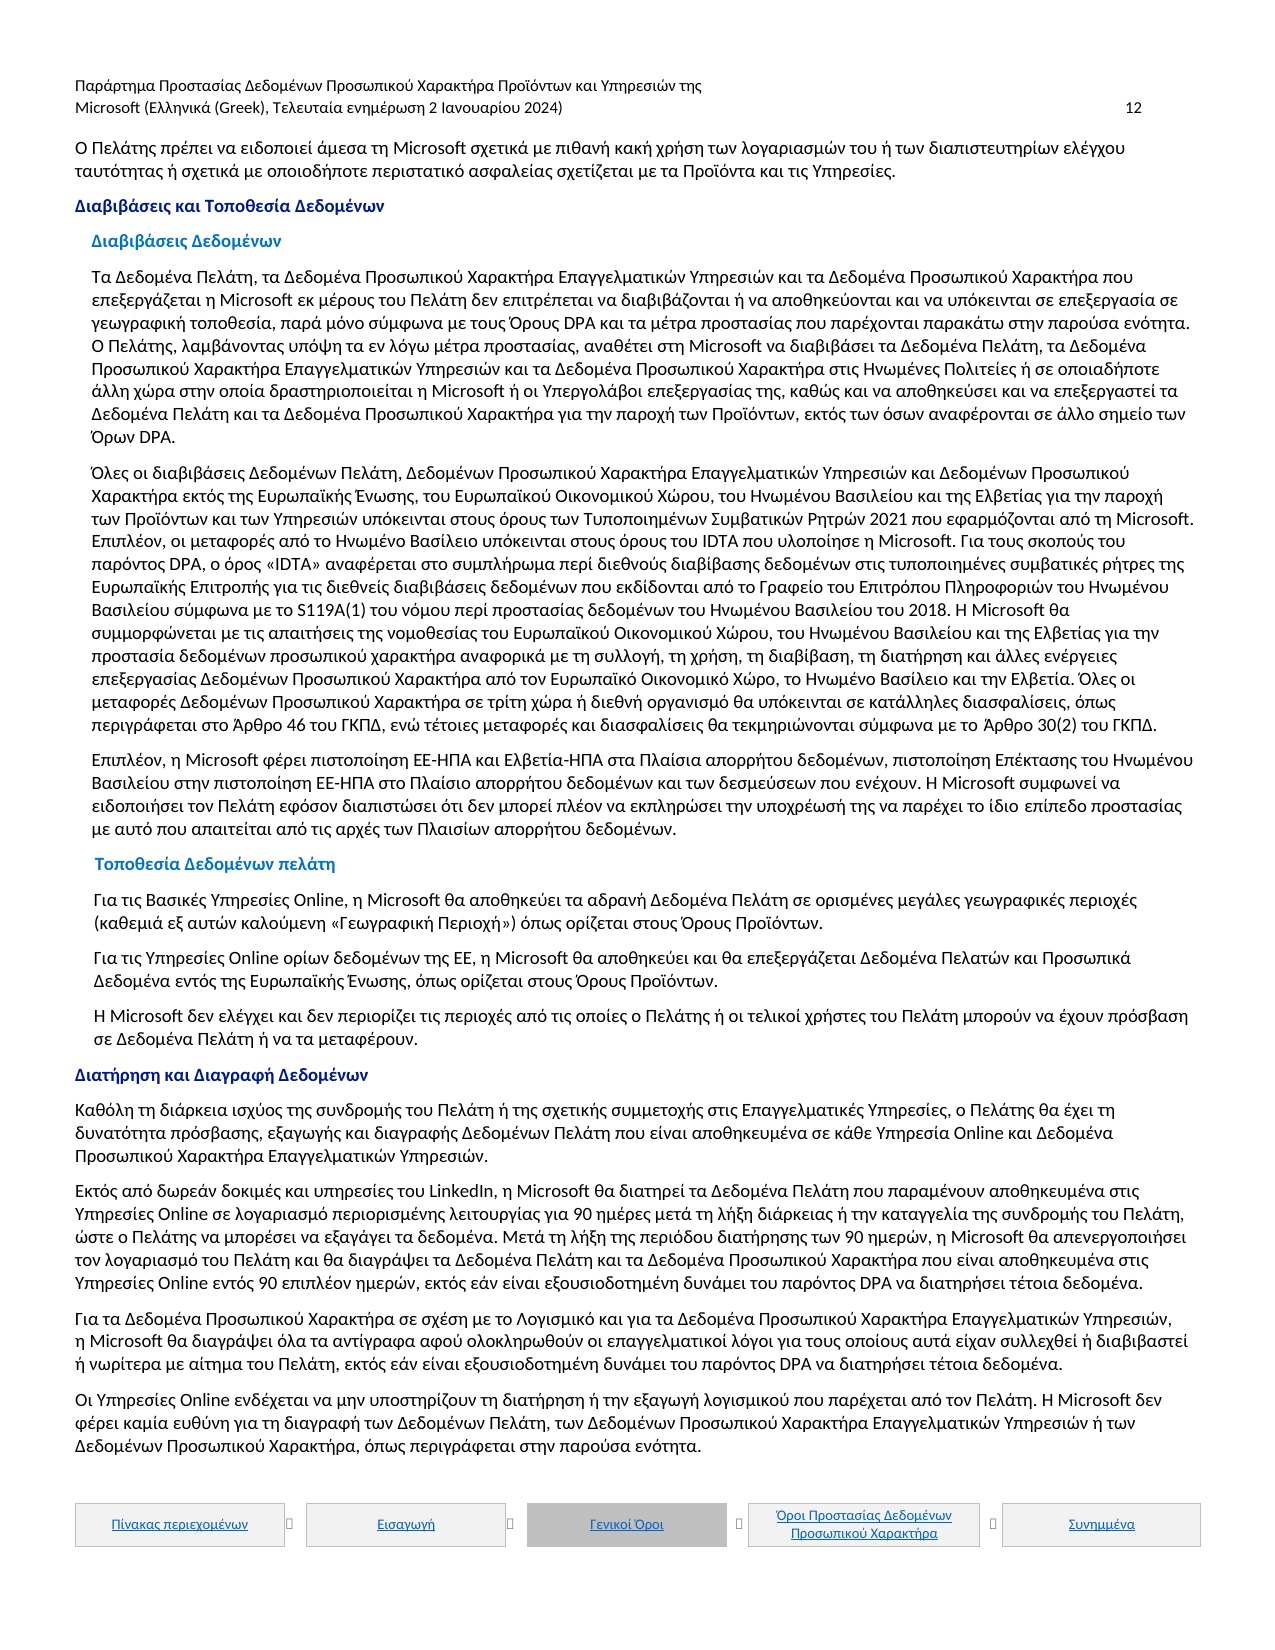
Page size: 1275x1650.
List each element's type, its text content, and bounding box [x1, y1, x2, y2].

list Ο Πελάτης πρέπει να ειδοποιεί άμεσα τη Microsoft σχετικά με πιθανή κακή χρήση των λογαριασμών του ή των διαπιστευτηρίων ελέγχου ταυτότητας ή σχετικά με οποιοδήποτε περιστατικό ασφαλείας σχετίζεται με τα Προϊόντα και τις Υπηρεσίες. [75, 136, 1200, 182]
list Επιπλέον, η Microsoft φέρει πιστοποίηση ΕΕ-ΗΠΑ και Ελβετία-ΗΠΑ στα Πλαίσια απορρήτου δεδομένων, πιστοποίηση Επέκτασης του Ηνωμένου Βασιλείου στην πιστοποίηση ΕΕ-ΗΠΑ στο Πλαίσιο απορρήτου δεδομένων και των δεσμεύσεων που ενέχουν. Η Microsoft συμφωνεί να ειδοποιήσει τον Πελάτη εφόσον διαπιστώσει ότι δεν μπορεί πλέον να εκπληρώσει την υποχρέωσή της να παρέχει το ίδιο επίπεδο προστασίας με αυτό που απαιτείται από τις αρχές των Πλαισίων απορρήτου δεδομένων. [91, 748, 1200, 840]
list Οι Υπηρεσίες Online ενδέχεται να μην υποστηρίζουν τη διατήρηση ή την εξαγωγή λογισμικού που παρέχεται από τον Πελάτη. Η Microsoft δεν φέρει καμία ευθύνη για τη διαγραφή των Δεδομένων Πελάτη, των Δεδομένων Προσωπικού Χαρακτήρα Επαγγελματικών Υπηρεσιών ή των Δεδομένων Προσωπικού Χαρακτήρα, όπως περιγράφεται στην παρούσα ενότητα. [75, 1388, 1200, 1457]
list Τοποθεσία Δεδομένων πελάτη [94, 853, 1200, 876]
list Διαβιβάσεις Δεδομένων [91, 230, 1200, 253]
list Εκτός από δωρεάν δοκιμές και υπηρεσίες του LinkedIn, η Microsoft θα διατηρεί τα Δεδομένα Πελάτη που παραμένουν αποθηκευμένα στις Υπηρεσίες Online σε λογαριασμό περιορισμένης λειτουργίας για 90 ημέρες μετά τη λήξη διάρκειας ή την καταγγελία της συνδρομής του Πελάτη, ώστε ο Πελάτης να μπορέσει να εξαγάγει τα δεδομένα. Μετά τη λήξη της περιόδου διατήρησης των 90 ημερών, η Microsoft θα απενεργοποιήσει τον λογαριασμό του Πελάτη και θα διαγράψει τα Δεδομένα Πελάτη και τα Δεδομένα Προσωπικού Χαρακτήρα που είναι αποθηκευμένα στις Υπηρεσίες Online εντός 90 επιπλέον ημερών, εκτός εάν είναι εξουσιοδοτημένη δυνάμει του παρόντος DPA να διατηρήσει τέτοια δεδομένα. [75, 1180, 1200, 1294]
list Τα Δεδομένα Πελάτη, τα Δεδομένα Προσωπικού Χαρακτήρα Επαγγελματικών Υπηρεσιών και τα Δεδομένα Προσωπικού Χαρακτήρα που επεξεργάζεται η Microsoft εκ μέρους του Πελάτη δεν επιτρέπεται να διαβιβάζονται ή να αποθηκεύονται και να υπόκεινται σε επεξεργασία σε γεωγραφική τοποθεσία, παρά μόνο σύμφωνα με τους Όρους DPA και τα μέτρα προστασίας που παρέχονται παρακάτω στην παρούσα ενότητα. Ο Πελάτης, λαμβάνοντας υπόψη τα εν λόγω μέτρα προστασίας, αναθέτει στη Microsoft να διαβιβάσει τα Δεδομένα Πελάτη, τα Δεδομένα Προσωπικού Χαρακτήρα Επαγγελματικών Υπηρεσιών και τα Δεδομένα Προσωπικού Χαρακτήρα στις Ηνωμένες Πολιτείες ή σε οποιαδήποτε άλλη χώρα στην οποία δραστηριοποιείται η Microsoft ή οι Υπεργολάβοι επεξεργασίας της, καθώς και να αποθηκεύσει και να επεξεργαστεί τα Δεδομένα Πελάτη και τα Δεδομένα Προσωπικού Χαρακτήρα για την παροχή των Προϊόντων, εκτός των όσων αναφέρονται σε άλλο σημείο των Όρων DPA. [91, 265, 1200, 448]
text Η Microsoft δεν ελέγχει και δεν περιορίζει τις περιοχές από τις οποίες ο Πελάτης ή οι τελικοί χρήστες του Πελάτη μπορούν να έχουν πρόσβαση σε Δεδομένα Πελάτη ή να τα μεταφέρουν. [94, 1005, 1200, 1051]
text Για τις Υπηρεσίες Online ορίων δεδομένων της ΕΕ, η Microsoft θα αποθηκεύει και θα επεξεργάζεται Δεδομένα Πελατών και Προσωπικά Δεδομένα εντός της Ευρωπαϊκής Ένωσης, όπως ορίζεται στους Όρους Προϊόντων. [94, 946, 1200, 992]
list Όλες οι διαβιβάσεις Δεδομένων Πελάτη, Δεδομένων Προσωπικού Χαρακτήρα Επαγγελματικών Υπηρεσιών και Δεδομένων Προσωπικού Χαρακτήρα εκτός της Ευρωπαϊκής Ένωσης, του Ευρωπαϊκού Οικονομικού Χώρου, του Ηνωμένου Βασιλείου και της Ελβετίας για την παροχή των Προϊόντων και των Υπηρεσιών υπόκεινται στους όρους των Τυποποιημένων Συμβατικών Ρητρών 2021 που εφαρμόζονται από τη Microsoft. Επιπλέον, οι μεταφορές από το Ηνωμένο Βασίλειο υπόκεινται στους όρους του IDTA που υλοποίησε η Microsoft. Για τους σκοπούς του παρόντος DPA, ο όρος «IDTA» αναφέρεται στο συμπλήρωμα περί διεθνούς διαβίβασης δεδομένων στις τυποποιημένες συμβατικές ρήτρες της Ευρωπαϊκής Επιτροπής για τις διεθνείς διαβιβάσεις δεδομένων που εκδίδονται από το Γραφείο του Επιτρόπου Πληροφοριών του Ηνωμένου Βασιλείου σύμφωνα με το S119A(1) του νόμου περί προστασίας δεδομένων του Ηνωμένου Βασιλείου του 2018. Η Microsoft θα συμμορφώνεται με τις απαιτήσεις της νομοθεσίας του Ευρωπαϊκού Οικονομικού Χώρου, του Ηνωμένου Βασιλείου και της Ελβετίας για την προστασία δεδομένων προσωπικού χαρακτήρα αναφορικά με τη συλλογή, τη χρήση, τη διαβίβαση, τη διατήρηση και άλλες ενέργειες επεξεργασίας Δεδομένων Προσωπικού Χαρακτήρα από τον Ευρωπαϊκό Οικονομικό Χώρο, το Ηνωμένο Βασίλειο και την Ελβετία. Όλες οι μεταφορές Δεδομένων Προσωπικού Χαρακτήρα σε τρίτη χώρα ή διεθνή οργανισμό θα υπόκεινται σε κατάλληλες διασφαλίσεις, όπως περιγράφεται στο Άρθρο 46 του ΓΚΠΔ, ενώ τέτοιες μεταφορές και διασφαλίσεις θα τεκμηριώνονται σύμφωνα με το Άρθρο 30(2) του ΓΚΠΔ. [91, 461, 1200, 736]
subtitle Διατήρηση και Διαγραφή Δεδομένων [75, 1063, 1200, 1086]
list Καθόλη τη διάρκεια ισχύος της συνδρομής του Πελάτη ή της σχετικής συμμετοχής στις Επαγγελματικές Υπηρεσίες, ο Πελάτης θα έχει τη δυνατότητα πρόσβασης, εξαγωγής και διαγραφής Δεδομένων Πελάτη που είναι αποθηκευμένα σε κάθε Υπηρεσία Online και Δεδομένα Προσωπικού Χαρακτήρα Επαγγελματικών Υπηρεσιών. [75, 1098, 1200, 1167]
list Για τα Δεδομένα Προσωπικού Χαρακτήρα σε σχέση με το Λογισμικό και για τα Δεδομένα Προσωπικού Χαρακτήρα Επαγγελματικών Υπηρεσιών, η Microsoft θα διαγράψει όλα τα αντίγραφα αφού ολοκληρωθούν οι επαγγελματικοί λόγοι για τους οποίους αυτά είχαν συλλεχθεί ή διαβιβαστεί ή νωρίτερα με αίτημα του Πελάτη, εκτός εάν είναι εξουσιοδοτημένη δυνάμει του παρόντος DPA να διατηρήσει τέτοια δεδομένα. [75, 1307, 1200, 1376]
text Για τις Βασικές Υπηρεσίες Online, η Microsoft θα αποθηκεύει τα αδρανή Δεδομένα Πελάτη σε ορισμένες μεγάλες γεωγραφικές περιοχές (καθεμιά εξ αυτών καλούμενη «Γεωγραφική Περιοχή») όπως ορίζεται στους Όρους Προϊόντων. [94, 888, 1200, 934]
subtitle Διαβιβάσεις και Τοποθεσία Δεδομένων [75, 194, 1200, 217]
